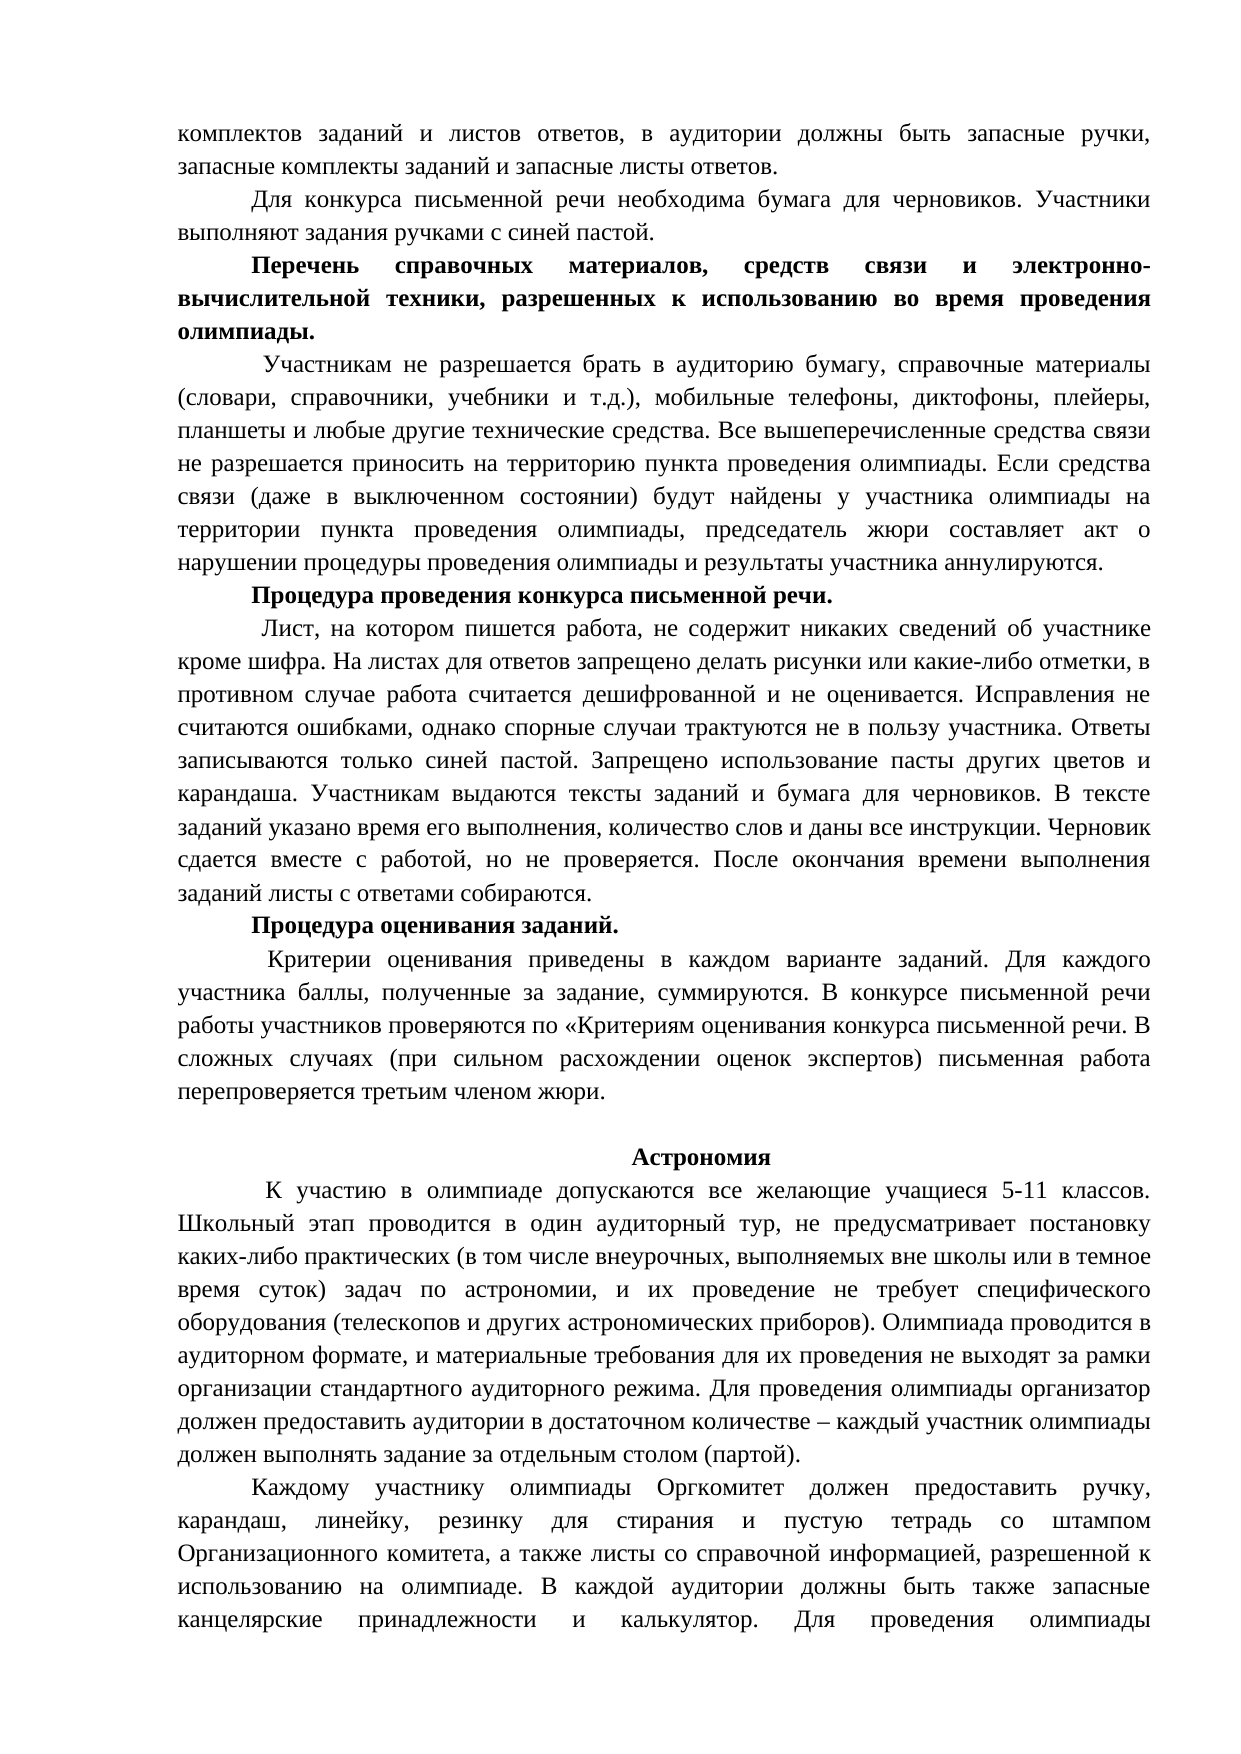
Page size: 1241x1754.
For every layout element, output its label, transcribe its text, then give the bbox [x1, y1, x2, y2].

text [177, 118, 1152, 180]
text Процедура проведения конкурса письменной речи. [177, 580, 1152, 609]
text Астрономия [177, 1142, 1152, 1171]
text К участию в олимпиаде допускаются все желающие учащиеся 5-11 классов. Школьный этап проводится в один аудиторный тур, не предусматривает постановку каких-либо практических (в том числе внеурочных, выполняемых вне школы или в темное время суток) задач по астрономии, и их проведение не требует специфического оборудования (телескопов и других астрономических приборов). Олимпиада проводится в аудиторном формате, и материальные требования для их проведения не выходят за рамки организации стандартного аудиторного режима. Для проведения олимпиады организатор должен предоставить аудитории в достаточном количестве – каждый участник олимпиады должен выполнять задание за отдельным столом (партой). [177, 1175, 1152, 1468]
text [177, 1472, 1152, 1633]
text Процедура оценивания заданий. [177, 911, 1152, 939]
text Перечень справочных материалов, средств связи и электронно- вычислительной техники, разрешенных к использованию во время проведения олимпиады. [177, 250, 1152, 345]
text Участникам не разрешается брать в аудиторию бумагу, справочные материалы (словари, справочники, учебники и т.д.), мобильные телефоны, диктофоны, плейеры, планшеты и любые другие технические средства. Все вышеперечисленные средства связи не разрешается приносить на территорию пункта проведения олимпиады. Если средства связи (даже в выключенном состоянии) будут найдены у участника олимпиады на территории пункта проведения олимпиады, председатель жюри составляет акт о нарушении процедуры проведения олимпиады и результаты участника аннулируются. [177, 349, 1152, 576]
text Критерии оценивания приведены в каждом варианте заданий. Для каждого участника баллы, полученные за задание, суммируются. В конкурсе письменной речи работы участников проверяются по «Критериям оценивания конкурса письменной речи. В сложных случаях (при сильном расхождении оценок экспертов) письменная работа перепроверяется третьим членом жюри. [177, 944, 1152, 1104]
text Лист, на котором пишется работа, не содержит никаких сведений об участнике кроме шифра. На листах для ответов запрещено делать рисунки или какие-либо отметки, в противном случае работа считается дешифрованной и не оценивается. Исправления не считаются ошибками, однако спорные случаи трактуются не в пользу участника. Ответы записываются только синей пастой. Запрещено использование пасты других цветов и карандаша. Участникам выдаются тексты заданий и бумага для черновиков. В тексте заданий указано время его выполнения, количество слов и даны все инструкции. Черновик сдается вместе с работой, но не проверяется. После окончания времени выполнения заданий листы с ответами собираются. [177, 613, 1152, 906]
text Для конкурса письменной речи необходима бумага для черновиков. Участники выполняют задания ручками с синей пастой. [177, 184, 1152, 246]
